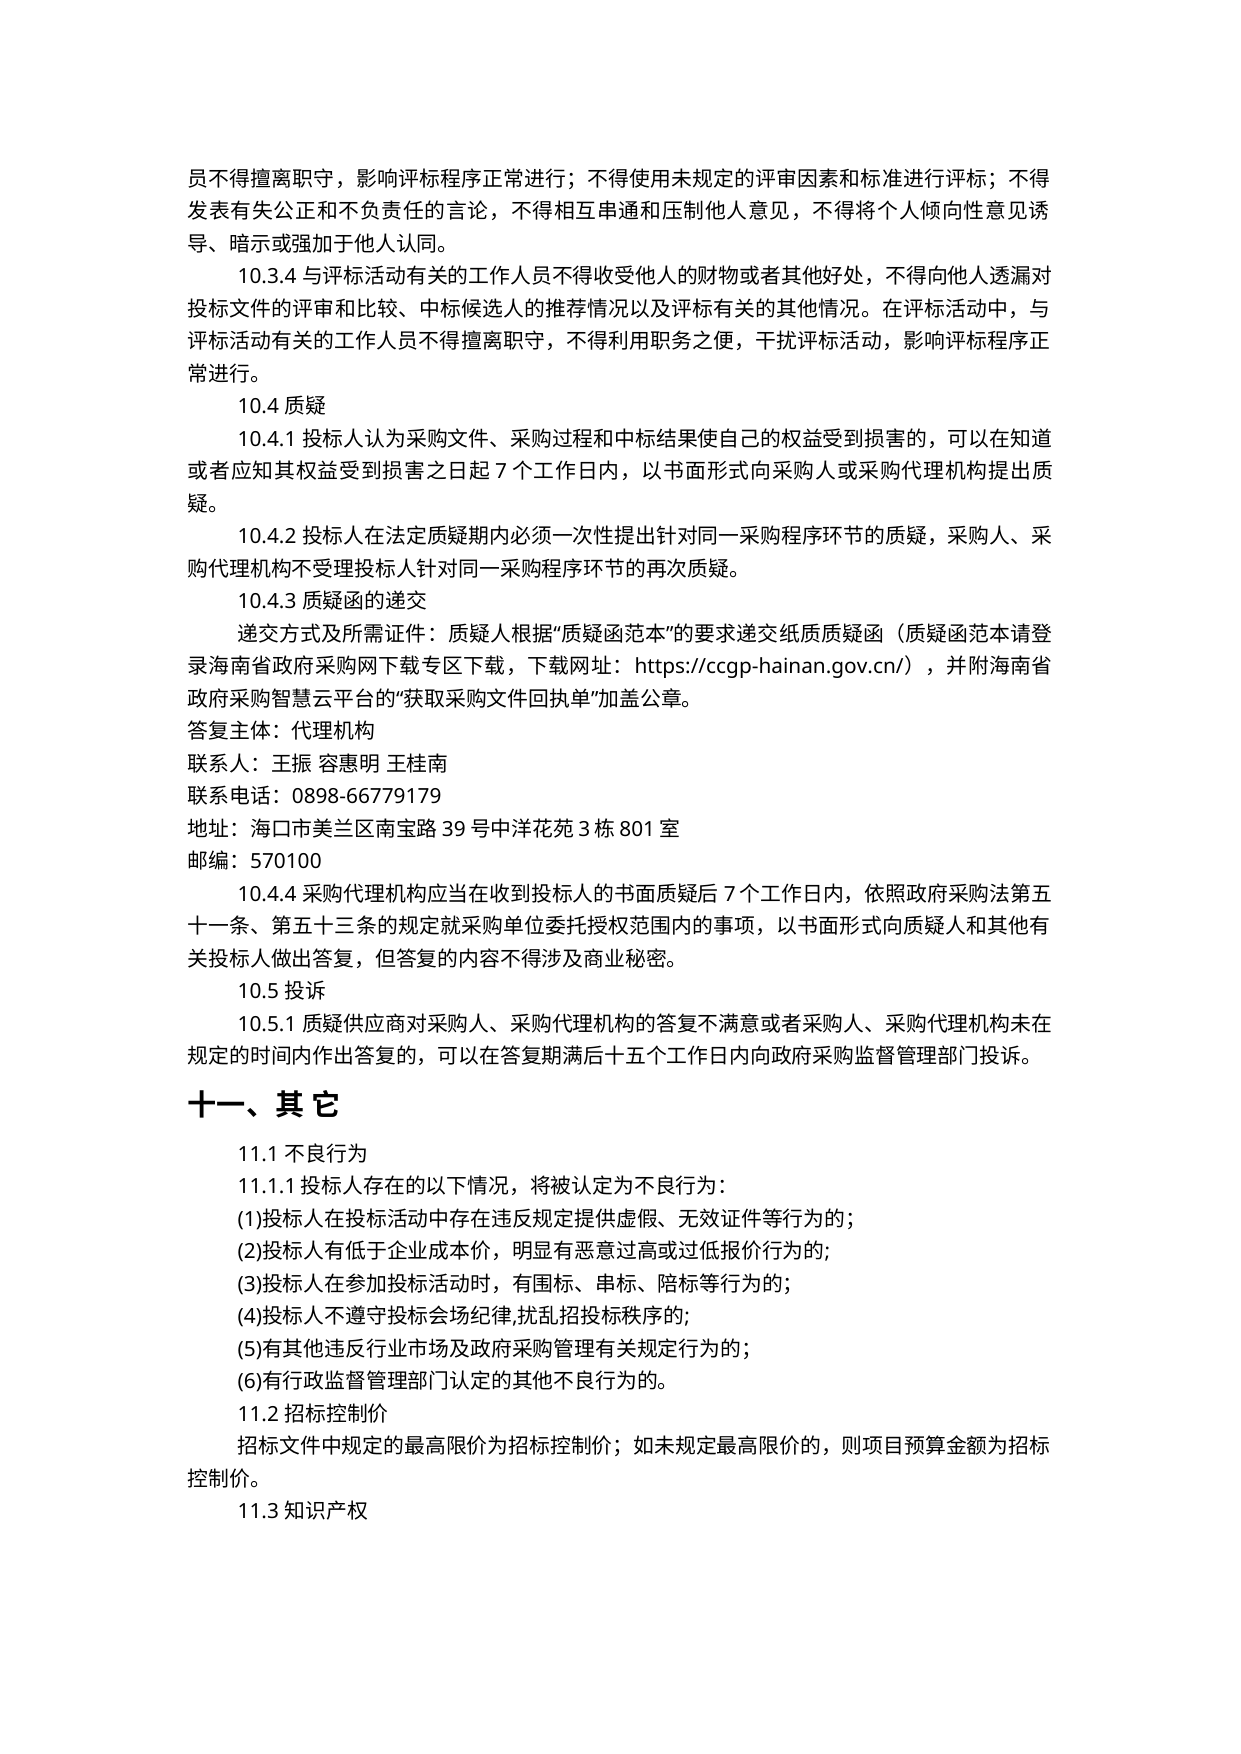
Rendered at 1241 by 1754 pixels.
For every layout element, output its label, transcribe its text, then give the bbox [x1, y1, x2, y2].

text 联系人：王振 容惠明 王桂南 [187, 747, 1053, 779]
text 邮编：570100 [187, 844, 1053, 877]
text 10.4.1 投标人认为采购文件、采购过程和中标结果使自己的权益受到损害的，可以在知道或者应知其权益受到损害之日起7个工作日内，以书面形式向采购人或采购代理机构提出质疑。 [187, 422, 1053, 519]
text 10.4.4 采购代理机构应当在收到投标人的书面质疑后7个工作日内，依照政府采购法第五十一条、第五十三条的规定就采购单位委托授权范围内的事项，以书面形式向质疑人和其他有关投标人做出答复，但答复的内容不得涉及商业秘密。 [187, 877, 1053, 974]
text (2)投标人有低于企业成本价，明显有恶意过高或过低报价行为的; [187, 1234, 1053, 1267]
text (6)有行政监督管理部门认定的其他不良行为的。 [187, 1364, 1053, 1397]
text 11.1.1投标人存在的以下情况，将被认定为不良行为： [187, 1169, 1053, 1202]
text 10.5.1 质疑供应商对采购人、采购代理机构的答复不满意或者采购人、采购代理机构未在规定的时间内作出答复的，可以在答复期满后十五个工作日内向政府采购监督管理部门投诉。 [187, 1007, 1053, 1072]
text (1)投标人在投标活动中存在违反规定提供虚假、无效证件等行为的； [187, 1202, 1053, 1234]
text 联系电话：0898-66779179 [187, 779, 1053, 812]
text (3)投标人在参加投标活动时，有围标、串标、陪标等行为的； [187, 1267, 1053, 1299]
text (5)有其他违反行业市场及政府采购管理有关规定行为的； [187, 1332, 1053, 1364]
text 招标文件中规定的最高限价为招标控制价；如未规定最高限价的，则项目预算金额为招标控制价。 [187, 1429, 1053, 1494]
text 十一、其 它 [187, 1072, 1053, 1137]
text 11.3 知识产权 [187, 1494, 1053, 1527]
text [187, 162, 1053, 259]
text 10.4.3 质疑函的递交 [187, 584, 1053, 617]
text 地址：海口市美兰区南宝路39号中洋花苑3栋801室 [187, 812, 1053, 844]
text 11.2 招标控制价 [187, 1397, 1053, 1429]
text 答复主体：代理机构 [187, 714, 1053, 747]
text 10.3.4 与评标活动有关的工作人员不得收受他人的财物或者其他好处，不得向他人透漏对投标文件的评审和比较、中标候选人的推荐情况以及评标有关的其他情况。在评标活动中，与评标活动有关的工作人员不得擅离职守，不得利用职务之便，干扰评标活动，影响评标程序正常进行。 [187, 259, 1053, 389]
text 10.4.2 投标人在法定质疑期内必须一次性提出针对同一采购程序环节的质疑，采购人、采购代理机构不受理投标人针对同一采购程序环节的再次质疑。 [187, 519, 1053, 584]
text 10.5 投诉 [187, 974, 1053, 1007]
text 11.1 不良行为 [187, 1137, 1053, 1169]
text 递交方式及所需证件：质疑人根据“质疑函范本”的要求递交纸质质疑函（质疑函范本请登录海南省政府采购网下载专区下载，下载网址：https://ccgp-hainan.gov.cn/），并附海南省政府采购智慧云平台的“获取采购文件回执单”加盖公章。 [187, 617, 1053, 714]
text 10.4 质疑 [187, 389, 1053, 422]
text (4)投标人不遵守投标会场纪律,扰乱招投标秩序的; [187, 1299, 1053, 1332]
